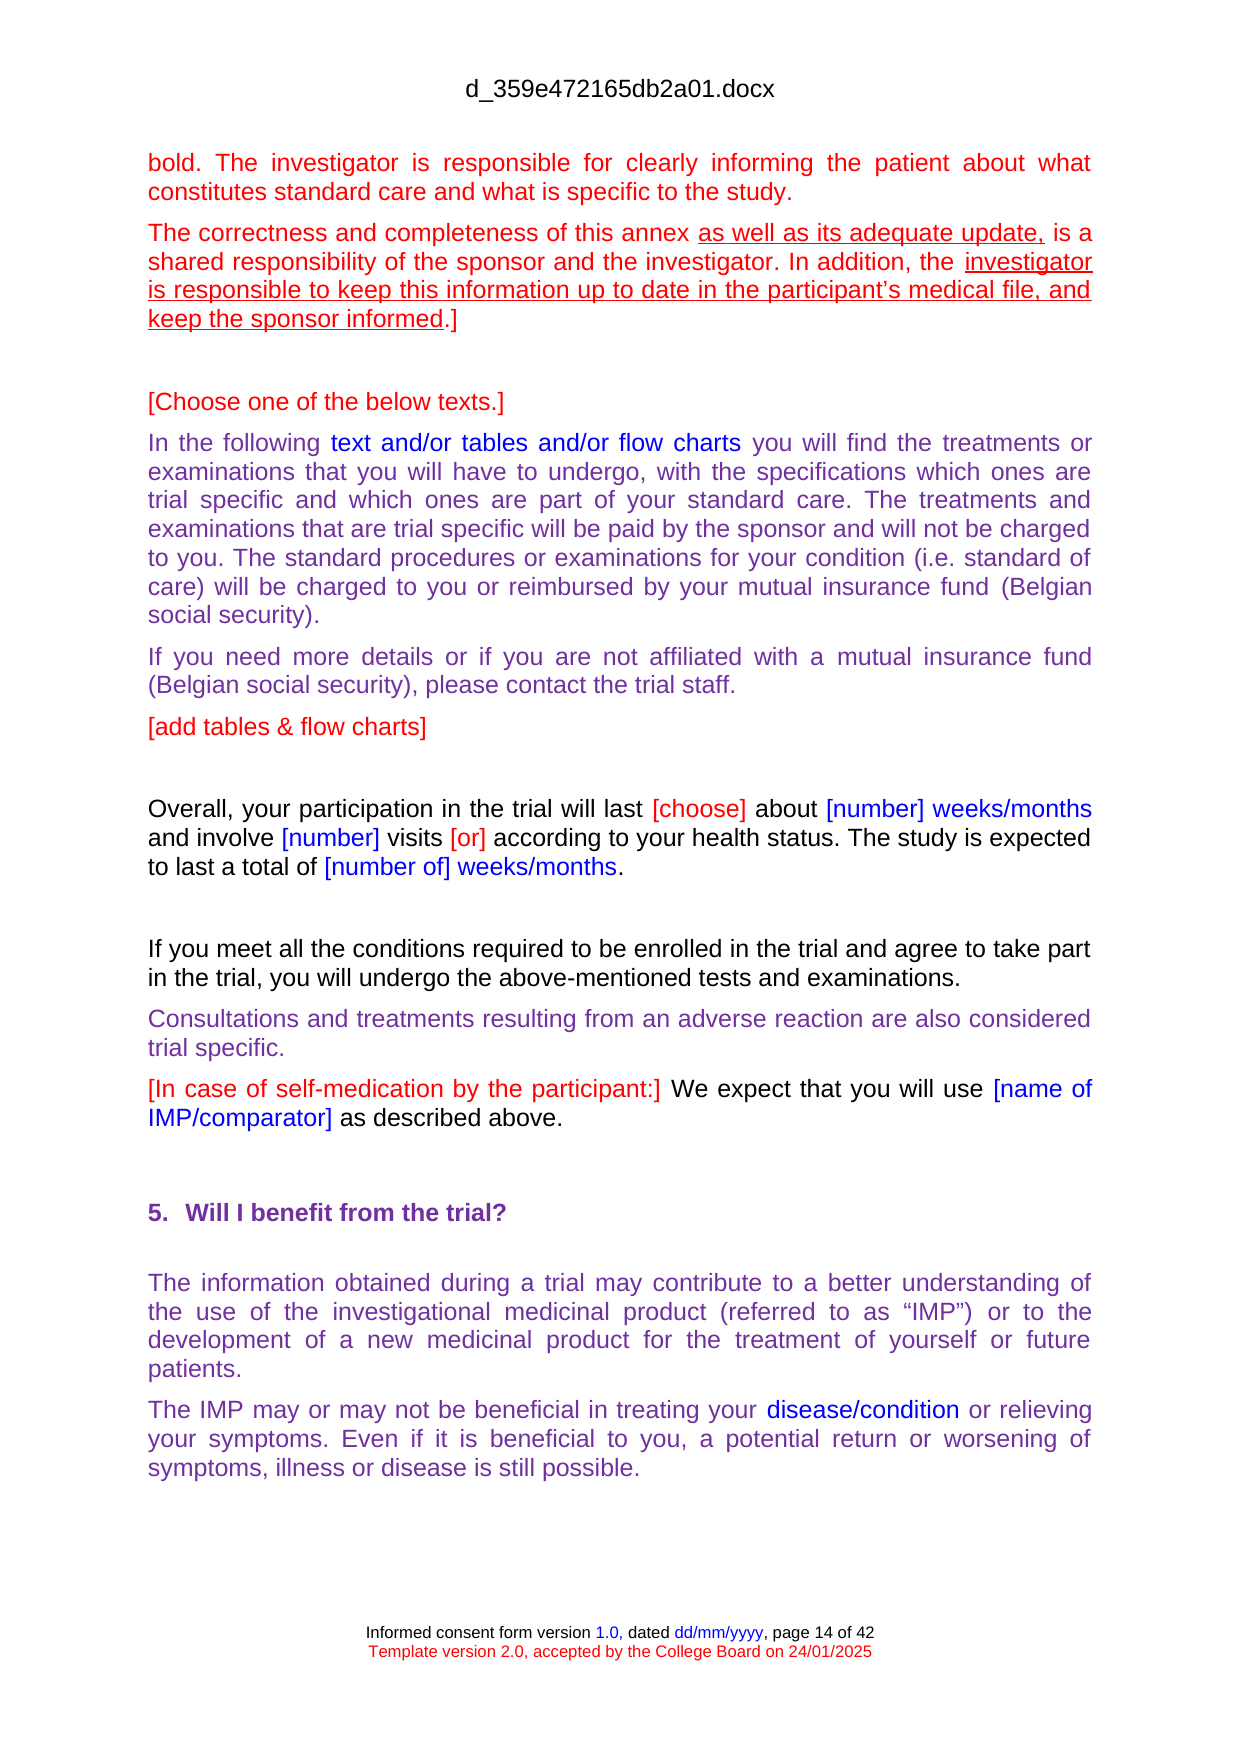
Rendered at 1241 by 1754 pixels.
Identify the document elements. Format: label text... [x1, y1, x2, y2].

text [Choose one of the below texts.] [148, 386, 1092, 415]
text The information obtained during a trial may contribute to a better understanding of the use of the investigational medicinal product (referred to as “IMP”) or to the development of a new medicinal product for the treatment of yourself or future patients. [148, 1268, 1092, 1383]
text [148, 148, 1092, 205]
text If you meet all the conditions required to be enrolled in the trial and agree to take part in the trial, you will undergo the above-mentioned tests and examinations. [148, 934, 1092, 991]
text Consultations and treatments resulting from an adverse reaction are also considered trial specific. [148, 1004, 1092, 1061]
text [In case of self-medication by the participant:] We expect that you will use [name of IMP/comparator] as described above. [148, 1074, 1092, 1131]
text [add tables & flow charts] [148, 711, 1092, 740]
text In the following text and/or tables and/or flow charts you will find the treatments or examinations that you will have to undergo, with the specifications which ones are trial specific and which ones are part of your standard care. The treatments and examinations that are trial specific will be paid by the sponsor and will not be charged to you. The standard procedures or examinations for your condition (i.e. standard of care) will be charged to you or reimbursed by your mutual insurance fund (Belgian social security). [148, 428, 1092, 629]
text Overall, your participation in the trial will last [choose] about [number] weeks/months and involve [number] visits [or] according to your health status. The study is expected to last a total of [number of] weeks/months. [148, 794, 1092, 880]
text The correctness and completeness of this annex as well as its adequate update, is a shared responsibility of the sponsor and the investigator. In addition, the investigator is responsible to keep this information up to date in the participant’s medical file, and keep the sponsor informed.] [148, 301, 1092, 333]
text If you need more details or if you are not affiliated with a mutual insurance fund (Belgian social security), please contact the trial staff. [148, 641, 1092, 699]
text The correctness and completeness of this annex as well as its adequate update, is a shared responsibility of the sponsor and the investigator. In addition, the investigator is responsible to keep this information up to date in the participant’s medical file, and keep the sponsor informed.] [148, 218, 1092, 300]
subtitle Will I benefit from the trial? [148, 1198, 1092, 1226]
text The IMP may or may not be beneficial in treating your disease/condition or relieving your symptoms. Even if it is beneficial to you, a potential return or worsening of symptoms, illness or disease is still possible. [148, 1395, 1092, 1481]
